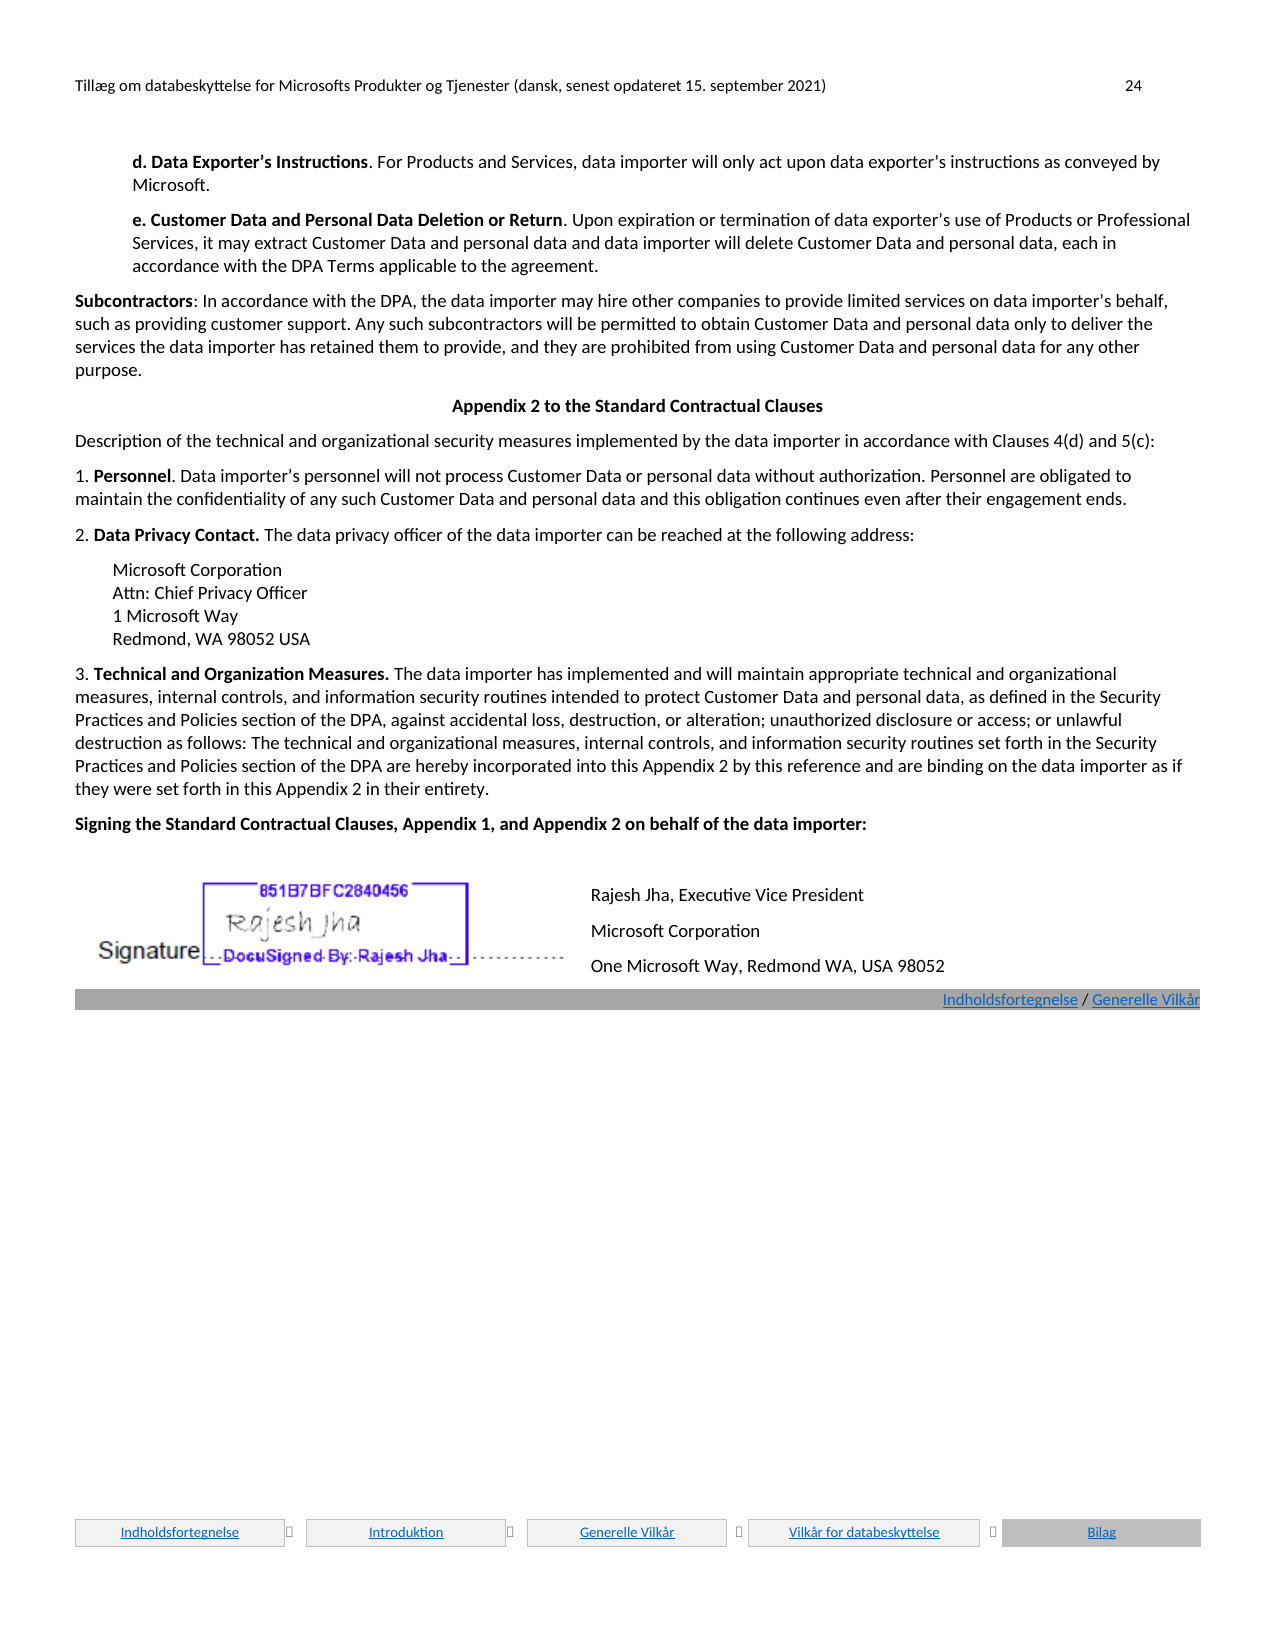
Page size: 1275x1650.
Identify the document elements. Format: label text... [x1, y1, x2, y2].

list 3. Technical and Organization Measures. The data importer has implemented and will maintain appropriate technical and organizational measures, internal controls, and information security routines intended to protect Customer Data and personal data, as defined in the Security Practices and Policies section of the DPA, against accidental loss, destruction, or alteration; unauthorized disclosure or access; or unlawful destruction as follows: The technical and organizational measures, internal controls, and information security routines set forth in the Security Practices and Policies section of the DPA are hereby incorporated into this Appendix 2 by this reference and are binding on the data importer as if they were set forth in this Appendix 2 in their entirety. [75, 662, 1200, 800]
list Subcontractors: In accordance with the DPA, the data importer may hire other companies to provide limited services on data importer’s behalf, such as providing customer support. Any such subcontractors will be permitted to obtain Customer Data and personal data only to deliver the services the data importer has retained them to provide, and they are prohibited from using Customer Data and personal data for any other purpose. [75, 289, 1200, 381]
list One Microsoft Way, Redmond WA, USA 98052 [572, 954, 1200, 977]
list Appendix 2 to the Standard Contractual Clauses [75, 394, 1200, 417]
list d. Data Exporter’s Instructions. For Products and Services, data importer will only act upon data exporter’s instructions as conveyed by Microsoft. [132, 150, 1200, 196]
list Signing the Standard Contractual Clauses, Appendix 1, and Appendix 2 on behalf of the data importer: [75, 812, 1200, 835]
list Description of the technical and organizational security measures implemented by the data importer in accordance with Clauses 4(d) and 5(c): [75, 429, 1200, 452]
list Microsoft Corporation [112, 558, 1200, 581]
list 2. Data Privacy Contact. The data privacy officer of the data importer can be reached at the following address: [75, 523, 1200, 546]
list Microsoft Corporation [572, 919, 1200, 942]
list Redmond, WA 98052 USA [112, 627, 1200, 650]
picture [75, 857, 572, 978]
list Attn: Chief Privacy Officer [112, 581, 1200, 604]
list e. Customer Data and Personal Data Deletion or Return. Upon expiration or termination of data exporter’s use of Products or Professional Services, it may extract Customer Data and personal data and data importer will delete Customer Data and personal data, each in accordance with the DPA Terms applicable to the agreement. [132, 208, 1200, 277]
list Rajesh Jha, Executive Vice President [572, 883, 1200, 906]
list 1. Personnel. Data importer’s personnel will not process Customer Data or personal data without authorization. Personnel are obligated to maintain the confidentiality of any such Customer Data and personal data and this obligation continues even after their engagement ends. [75, 464, 1200, 510]
list Indholdsfortegnelse / Generelle Vilkår [75, 989, 1200, 1010]
list 1 Microsoft Way [112, 604, 1200, 627]
